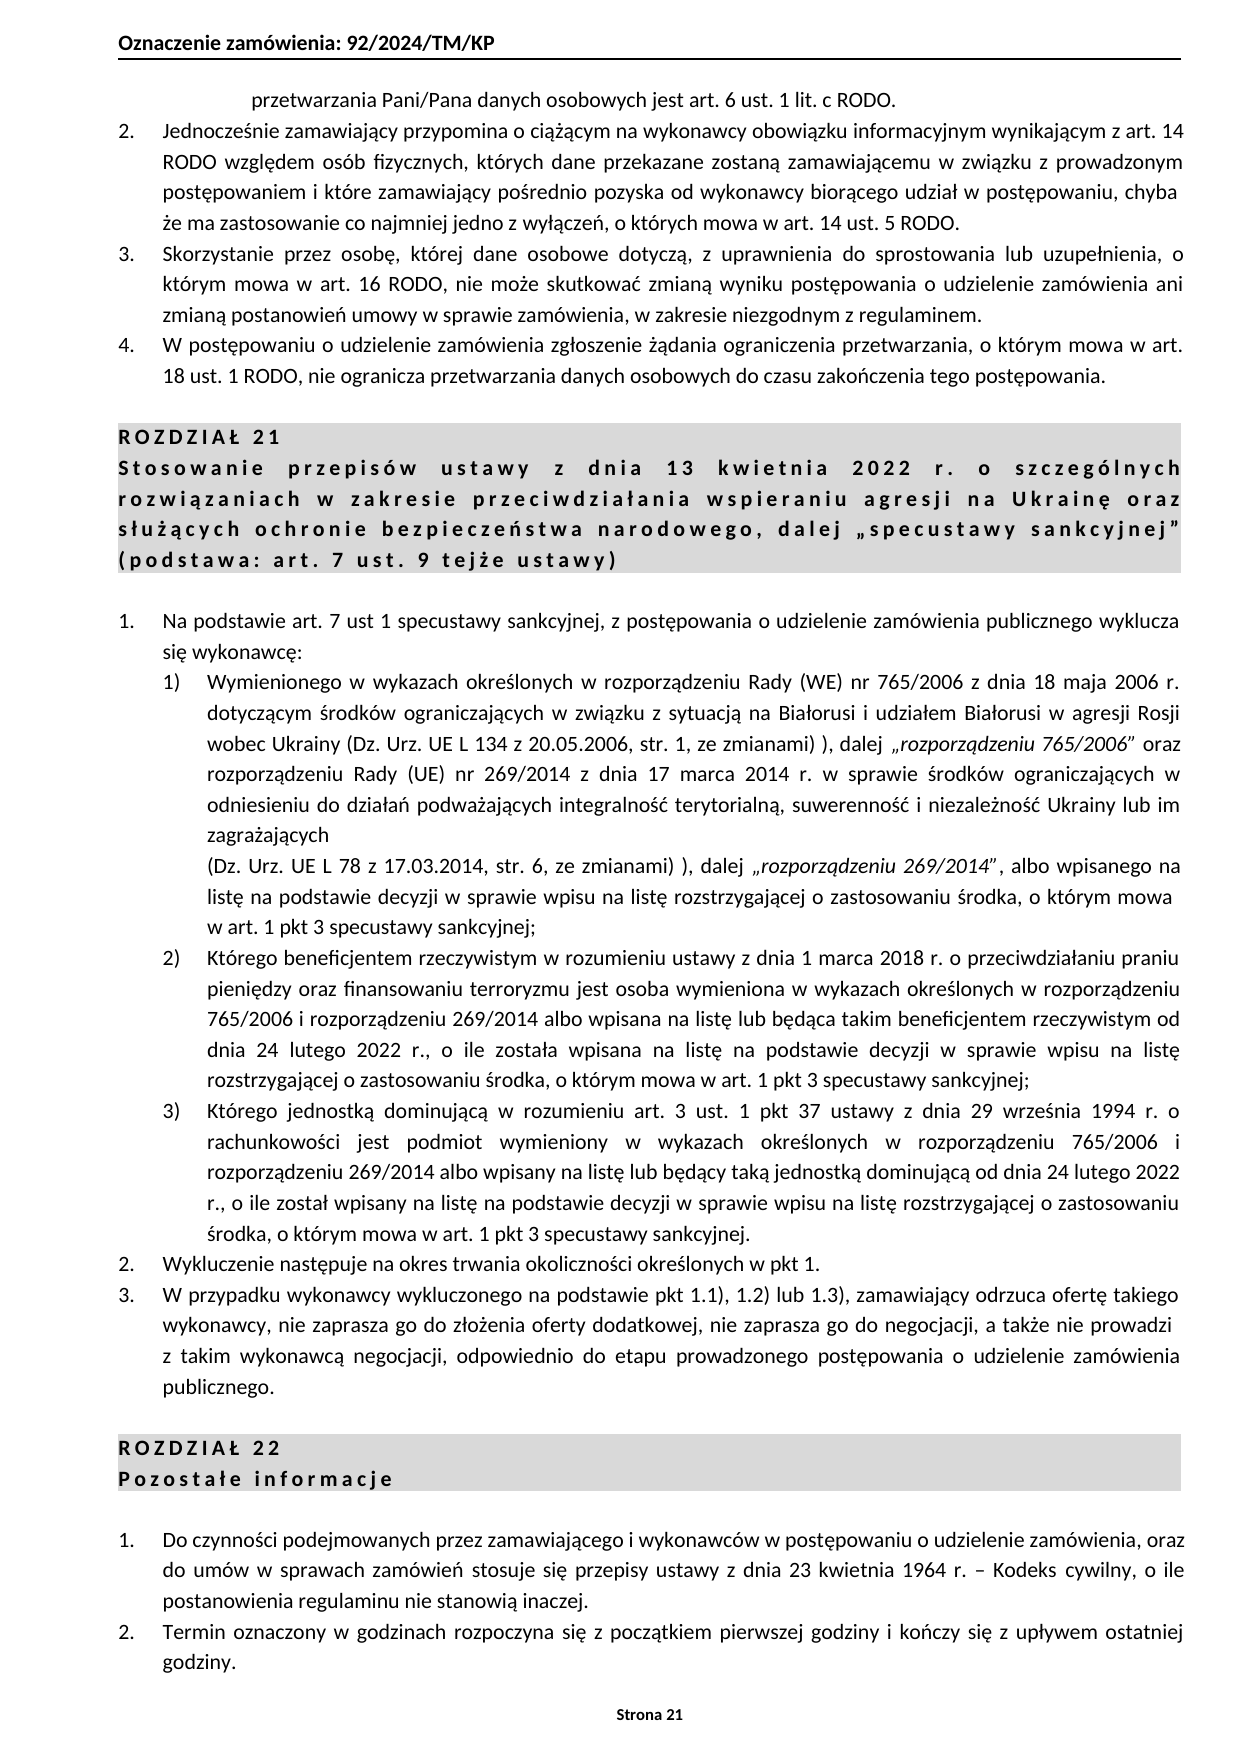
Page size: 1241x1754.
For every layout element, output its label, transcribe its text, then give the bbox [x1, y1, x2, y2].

list Którego beneficjentem rzeczywistym w rozumieniu ustawy z dnia 1 marca 2018 r. o przeciwdziałaniu praniu pieniędzy oraz finansowaniu terroryzmu jest osoba wymieniona w wykazach określonych w rozporządzeniu 765/2006 i rozporządzeniu 269/2014 albo wpisana na listę lub będąca takim beneficjentem rzeczywistym od dnia 24 lutego 2022 r., o ile została wpisana na listę na podstawie decyzji w sprawie wpisu na listę rozstrzygającej o zastosowaniu środka, o którym mowa w art. 1 pkt 3 specustawy sankcyjnej; [162, 944, 1181, 1093]
list Wymienionego w wykazach określonych w rozporządzeniu Rady (WE) nr 765/2006 z dnia 18 maja 2006 r. dotyczącym środków ograniczających w związku z sytuacją na Białorusi i udziałem Białorusi w agresji Rosji wobec Ukrainy (Dz. Urz. UE L 134 z 20.05.2006, str. 1, ze zmianami) ), dalej „rozporządzeniu 765/2006” oraz rozporządzeniu Rady (UE) nr 269/2014 z dnia 17 marca 2014 r. w sprawie środków ograniczających w odniesieniu do działań podważających integralność terytorialną, suwerenność i niezależność Ukrainy lub im zagrażających (Dz. Urz. UE L 78 z 17.03.2014, str. 6, ze zmianami) ), dalej „rozporządzeniu 269/2014”, albo wpisanego na listę na podstawie decyzji w sprawie wpisu na listę rozstrzygającej o zastosowaniu środka, o którym mowa w art. 1 pkt 3 specustawy sankcyjnej; [162, 668, 1181, 940]
list W przypadku wykonawcy wykluczonego na podstawie pkt 1.1), 1.2) lub 1.3), zamawiający odrzuca ofertę takiego wykonawcy, nie zaprasza go do złożenia oferty dodatkowej, nie zaprasza go do negocjacji, a także nie prowadzi z takim wykonawcą negocjacji, odpowiednio do etapu prowadzonego postępowania o udzielenie zamówienia publicznego. [118, 1281, 1181, 1399]
list W postępowaniu o udzielenie zamówienia zgłoszenie żądania ograniczenia przetwarzania, o którym mowa w art. 18 ust. 1 RODO, nie ogranicza przetwarzania danych osobowych do czasu zakończenia tego postępowania. [118, 332, 1185, 389]
list Termin oznaczony w godzinach rozpoczyna się z początkiem pierwszej godziny i kończy się z upływem ostatniej godziny. [118, 1618, 1185, 1675]
list Jednocześnie zamawiający przypomina o ciążącym na wykonawcy obowiązku informacyjnym wynikającym z art. 14 RODO względem osób fizycznych, których dane przekazane zostaną zamawiającemu w związku z prowadzonym postępowaniem i które zamawiający pośrednio pozyska od wykonawcy biorącego udział w postępowaniu, chyba że ma zastosowanie co najmniej jedno z wyłączeń, o których mowa w art. 14 ust. 5 RODO. [118, 117, 1185, 236]
list Wykluczenie następuje na okres trwania okoliczności określonych w pkt 1. [118, 1250, 1181, 1277]
list Do czynności podejmowanych przez zamawiającego i wykonawców w postępowaniu o udzielenie zamówienia, oraz do umów w sprawach zamówień stosuje się przepisy ustawy z dnia 23 kwietnia 1964 r. – Kodeks cywilny, o ile postanowienia regulaminu nie stanowią inaczej. [118, 1526, 1185, 1614]
text Pozostałe informacje [118, 1465, 1181, 1491]
list Skorzystanie przez osobę, której dane osobowe dotyczą, z uprawnienia do sprostowania lub uzupełnienia, o którym mowa w art. 16 RODO, nie może skutkować zmianą wyniku postępowania o udzielenie zamówienia ani zmianą postanowień umowy w sprawie zamówienia, w zakresie niezgodnym z regulaminem. [118, 240, 1185, 328]
list Którego jednostką dominującą w rozumieniu art. 3 ust. 1 pkt 37 ustawy z dnia 29 września 1994 r. o rachunkowości jest podmiot wymieniony w wykazach określonych w rozporządzeniu 765/2006 i rozporządzeniu 269/2014 albo wpisany na listę lub będący taką jednostką dominującą od dnia 24 lutego 2022 r., o ile został wpisany na listę na podstawie decyzji w sprawie wpisu na listę rozstrzygającej o zastosowaniu środka, o którym mowa w art. 1 pkt 3 specustawy sankcyjnej. [162, 1097, 1181, 1246]
text Stosowanie przepisów ustawy z dnia 13 kwietnia 2022 r. o szczególnych rozwiązaniach w zakresie przeciwdziałania wspieraniu agresji na Ukrainę oraz służących ochronie bezpieczeństwa narodowego, dalej „specustawy sankcyjnej” (podstawa: art. 7 ust. 9 tejże ustawy) [118, 454, 1181, 573]
text ROZDZIAŁ 22 [118, 1434, 1181, 1461]
text ROZDZIAŁ 21 [118, 423, 1181, 450]
list Na podstawie art. 7 ust 1 specustawy sankcyjnej, z postępowania o udzielenie zamówienia publicznego wyklucza się wykonawcę: [118, 607, 1181, 664]
